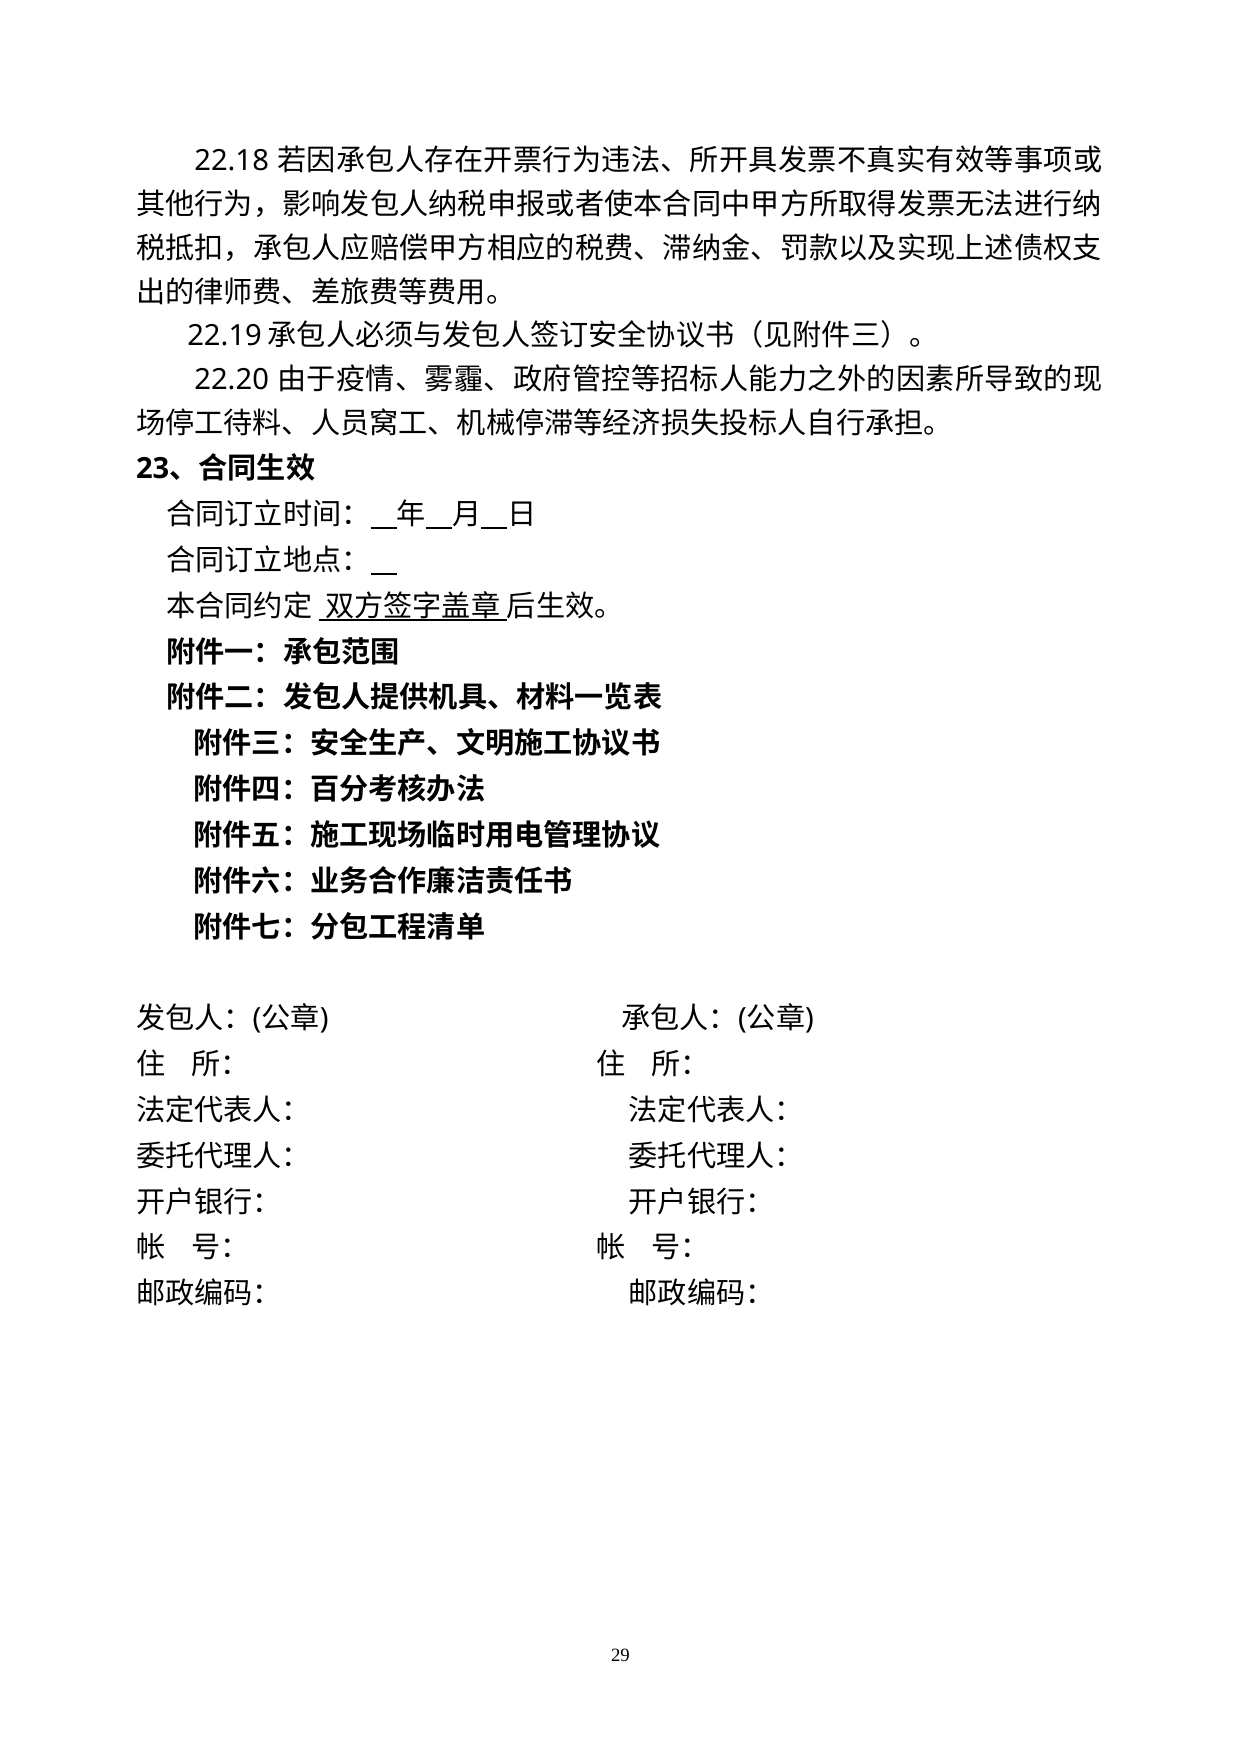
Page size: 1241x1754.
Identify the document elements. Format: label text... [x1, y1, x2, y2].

text 委托代理人： 委托代理人： [136, 1129, 1104, 1175]
text 22.19承包人必须与发包人签订安全协议书（见附件三）。 [136, 311, 1104, 354]
text 合同订立地点： [136, 534, 1104, 579]
text 附件二：发包人提供机具、材料一览表 [136, 671, 1104, 717]
text 邮政编码： 邮政编码： [136, 1267, 1104, 1313]
text 22.18 若因承包人存在开票行为违法、所开具发票不真实有效等事项或其他行为，影响发包人纳税申报或者使本合同中甲方所取得发票无法进行纳税抵扣，承包人应赔偿甲方相应的税费、滞纳金、罚款以及实现上述债权支出的律师费、差旅费等费用。 [136, 136, 1104, 311]
text 附件七：分包工程清单 [136, 900, 1104, 946]
text 22.20 由于疫情、雾霾、政府管控等招标人能力之外的因素所导致的现场停工待料、人员窝工、机械停滞等经济损失投标人自行承担。 [136, 354, 1104, 442]
text 附件一：承包范围 [136, 625, 1104, 671]
text 开户银行： 开户银行： [136, 1175, 1104, 1221]
text 本合同约定 双方签字盖章 后生效。 [136, 579, 1104, 625]
text 帐 号： 帐 号： [136, 1221, 1104, 1267]
text 23、合同生效 [136, 442, 1104, 488]
text 附件五：施工现场临时用电管理协议 [136, 809, 1104, 854]
text 发包人：(公章) 承包人：(公章) [136, 992, 1104, 1038]
text 住 所： 住 所： [136, 1038, 1104, 1084]
text 附件六：业务合作廉洁责任书 [136, 854, 1104, 900]
text 附件四：百分考核办法 [136, 763, 1104, 809]
text 法定代表人： 法定代表人： [136, 1084, 1104, 1129]
text 附件三：安全生产、文明施工协议书 [136, 717, 1104, 763]
text 合同订立时间： 年 月 日 [136, 488, 1104, 534]
